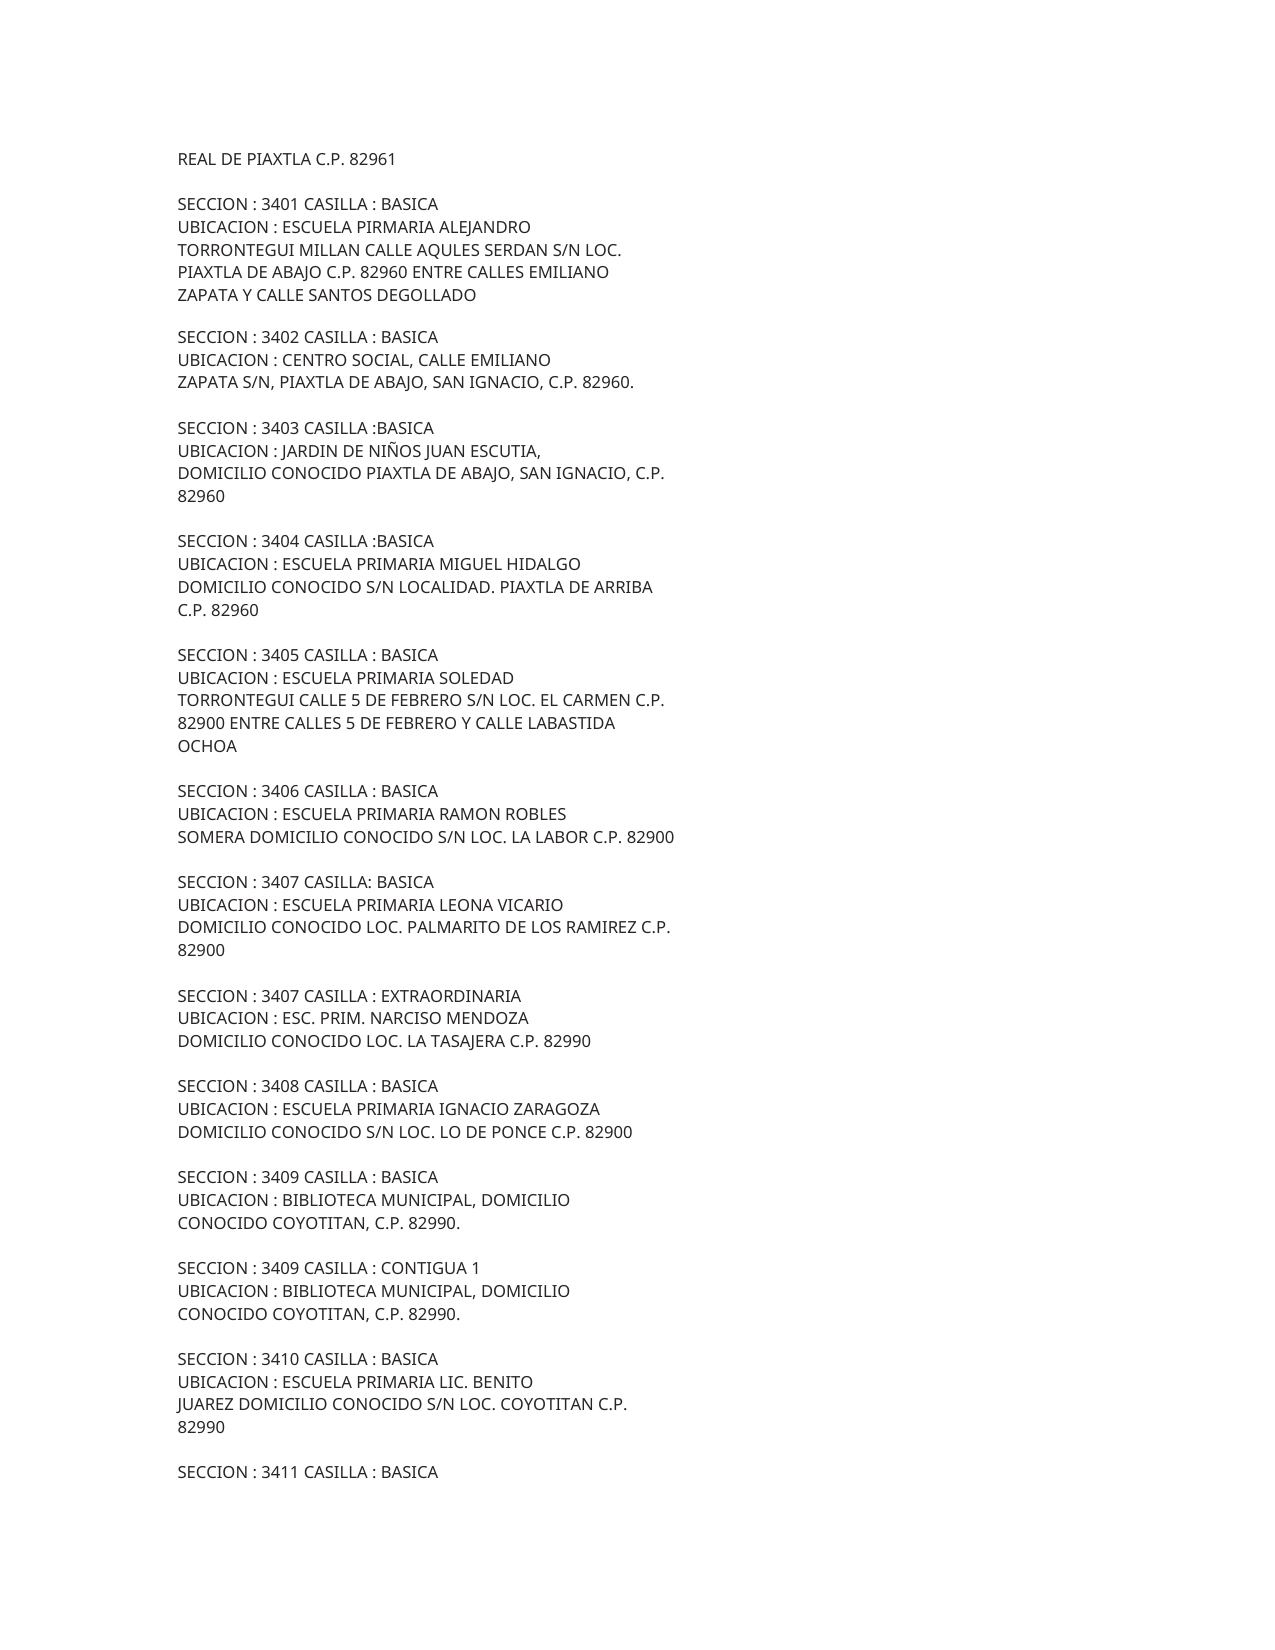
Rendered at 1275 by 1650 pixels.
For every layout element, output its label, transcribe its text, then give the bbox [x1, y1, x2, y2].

text SECCION : 3405 CASILLA : BASICA [177, 644, 1098, 666]
text SECCION : 3407 CASILLA : EXTRAORDINARIA [177, 984, 1098, 1007]
text SECCION : 3407 CASILLA: BASICA [177, 871, 1098, 893]
text UBICACION : ESCUELA PRIMARIA MIGUEL HIDALGO [177, 553, 1098, 576]
text SECCION : 3410 CASILLA : BASICA [177, 1348, 1098, 1370]
text SECCION : 3409 CASILLA : BASICA [177, 1166, 1098, 1189]
text SECCION : 3411 CASILLA : BASICA [177, 1461, 1098, 1484]
text 82960 [177, 485, 1098, 507]
text 82900 ENTRE CALLES 5 DE FEBRERO Y CALLE LABASTIDA [177, 712, 1098, 734]
text OCHOA [177, 734, 1098, 757]
text CONOCIDO COYOTITAN, C.P. 82990. [177, 1211, 1098, 1234]
text ZAPATA Y CALLE SANTOS DEGOLLADO [177, 284, 1098, 307]
text DOMICILIO CONOCIDO LOC. PALMARITO DE LOS RAMIREZ C.P. [177, 916, 1098, 939]
text UBICACION : ESC. PRIM. NARCISO MENDOZA [177, 1007, 1098, 1030]
text SECCION : 3404 CASILLA :BASICA [177, 530, 1098, 553]
text UBICACION : ESCUELA PRIMARIA LEONA VICARIO [177, 893, 1098, 916]
text DOMICILIO CONOCIDO S/N LOC. LO DE PONCE C.P. 82900 [177, 1121, 1098, 1143]
text UBICACION : ESCUELA PRIMARIA IGNACIO ZARAGOZA [177, 1098, 1098, 1121]
text REAL DE PIAXTLA C.P. 82961 [177, 148, 1098, 170]
text 82990 [177, 1416, 1098, 1438]
text SECCION : 3409 CASILLA : CONTIGUA 1 [177, 1257, 1098, 1279]
text UBICACION : BIBLIOTECA MUNICIPAL, DOMICILIO [177, 1189, 1098, 1211]
text UBICACION : JARDIN DE NIÑOS JUAN ESCUTIA, [177, 439, 1098, 462]
text UBICACION : BIBLIOTECA MUNICIPAL, DOMICILIO [177, 1279, 1098, 1302]
text SECCION : 3406 CASILLA : BASICA [177, 780, 1098, 803]
text JUAREZ DOMICILIO CONOCIDO S/N LOC. COYOTITAN C.P. [177, 1393, 1098, 1416]
text DOMICILIO CONOCIDO S/N LOCALIDAD. PIAXTLA DE ARRIBA [177, 576, 1098, 598]
text CONOCIDO COYOTITAN, C.P. 82990. [177, 1302, 1098, 1325]
text ZAPATA S/N, PIAXTLA DE ABAJO, SAN IGNACIO, C.P. 82960. [177, 371, 1098, 394]
text UBICACION : ESCUELA PRIMARIA RAMON ROBLES [177, 803, 1098, 825]
text TORRONTEGUI MILLAN CALLE AQULES SERDAN S/N LOC. [177, 238, 1098, 261]
text UBICACION : ESCUELA PRIMARIA LIC. BENITO [177, 1370, 1098, 1393]
text DOMICILIO CONOCIDO LOC. LA TASAJERA C.P. 82990 [177, 1030, 1098, 1052]
text SOMERA DOMICILIO CONOCIDO S/N LOC. LA LABOR C.P. 82900 [177, 825, 1098, 848]
text UBICACION : CENTRO SOCIAL, CALLE EMILIANO [177, 348, 1098, 371]
text C.P. 82960 [177, 598, 1098, 621]
text SECCION : 3403 CASILLA :BASICA [177, 417, 1098, 439]
text UBICACION : ESCUELA PIRMARIA ALEJANDRO [177, 216, 1098, 238]
text SECCION : 3408 CASILLA : BASICA [177, 1075, 1098, 1098]
text TORRONTEGUI CALLE 5 DE FEBRERO S/N LOC. EL CARMEN C.P. [177, 689, 1098, 712]
text SECCION : 3402 CASILLA : BASICA [177, 326, 1098, 348]
text DOMICILIO CONOCIDO PIAXTLA DE ABAJO, SAN IGNACIO, C.P. [177, 462, 1098, 485]
text SECCION : 3401 CASILLA : BASICA [177, 193, 1098, 216]
text 82900 [177, 939, 1098, 962]
text PIAXTLA DE ABAJO C.P. 82960 ENTRE CALLES EMILIANO [177, 261, 1098, 284]
text UBICACION : ESCUELA PRIMARIA SOLEDAD [177, 666, 1098, 689]
